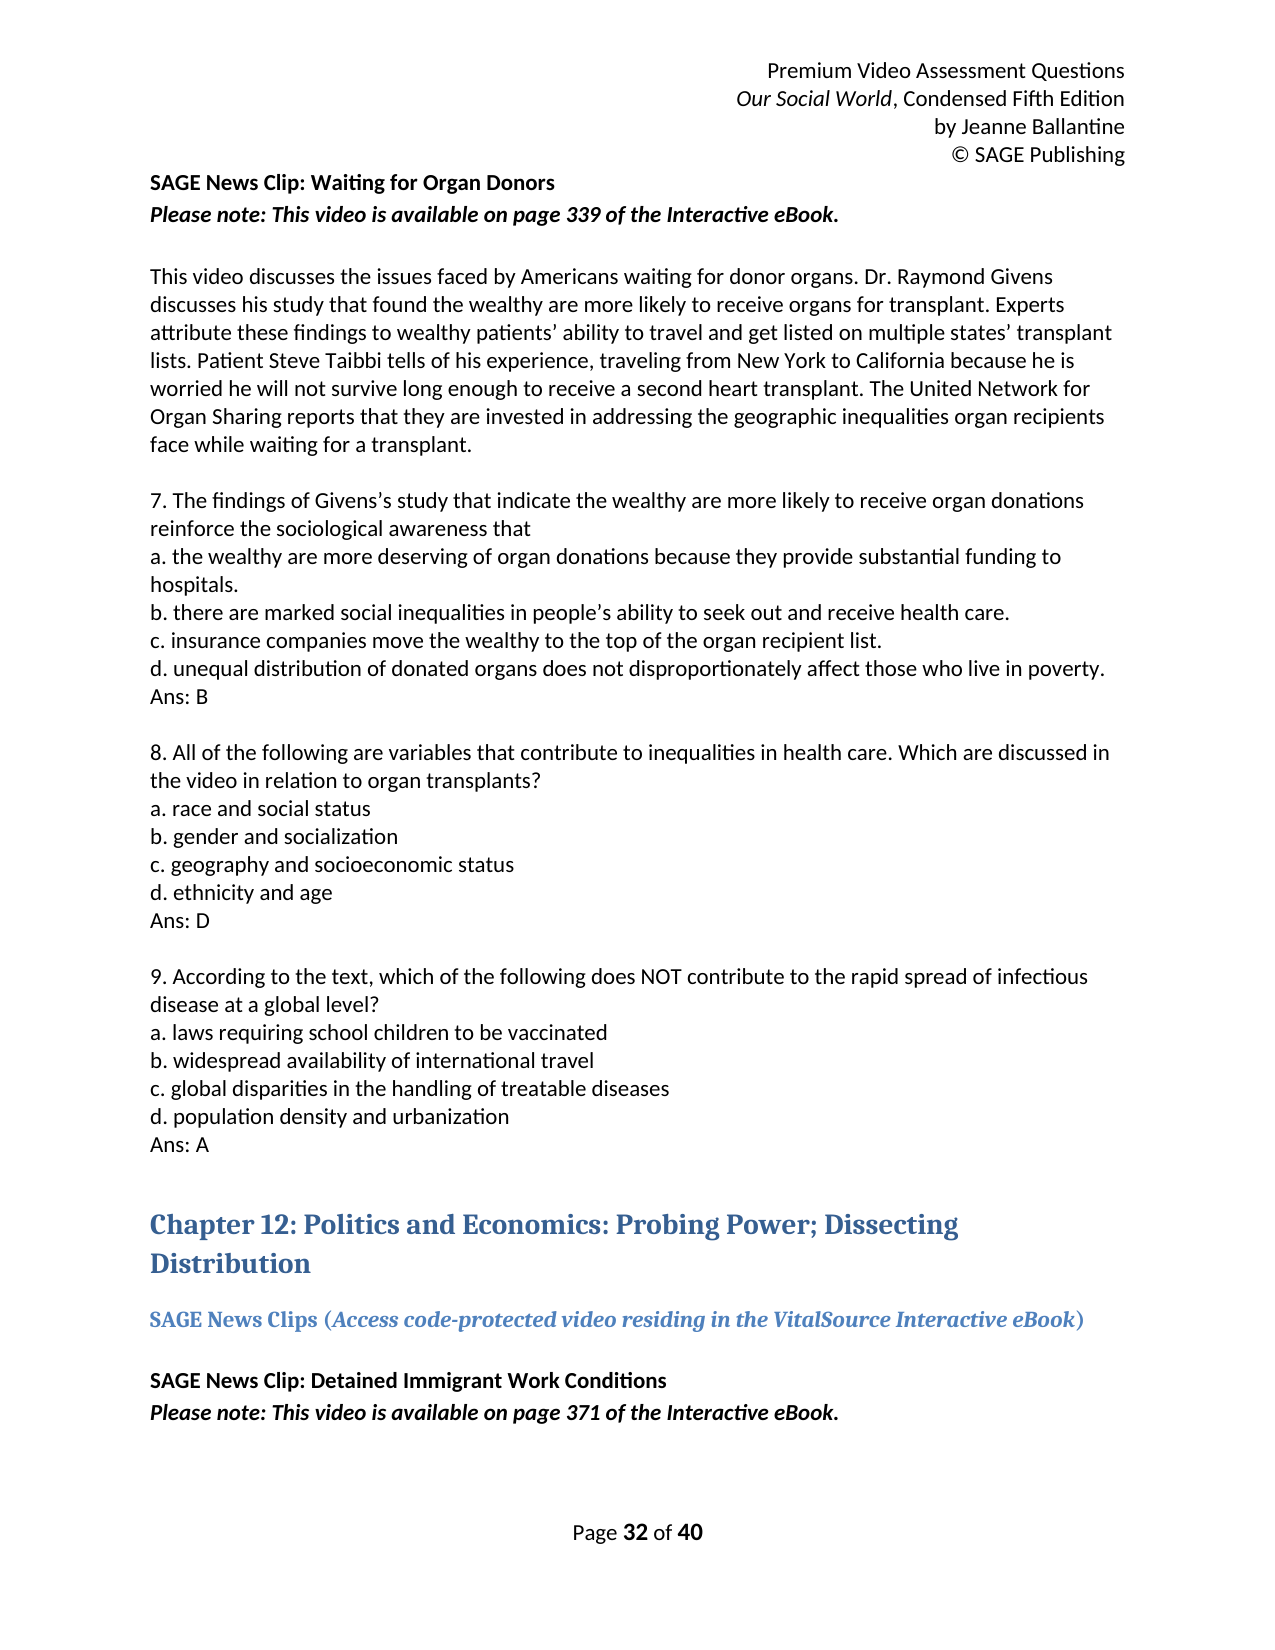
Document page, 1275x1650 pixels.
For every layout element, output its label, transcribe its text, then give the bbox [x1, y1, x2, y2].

text 7. The findings of Givens’s study that indicate the wealthy are more likely to receive organ donations reinforce the sociological awareness that [150, 486, 1125, 542]
text SAGE News Clip: Detained Immigrant Work Conditions Please note: This video is available on page 371 of the Interactive eBook. [150, 1366, 1125, 1426]
text 8. All of the following are variables that contribute to inequalities in health care. Which are discussed in the video in relation to organ transplants? [150, 738, 1125, 794]
text a. race and social status [150, 794, 1125, 822]
text c. global disparities in the handling of treatable diseases [150, 1074, 1125, 1102]
text Ans: B [150, 682, 1125, 710]
text b. there are marked social inequalities in people’s ability to seek out and receive health care. [150, 598, 1125, 626]
text SAGE News Clip: Waiting for Organ Donors Please note: This video is available on page 339 of the Interactive eBook. [150, 168, 1125, 228]
text 9. According to the text, which of the following does NOT contribute to the rapid spread of infectious disease at a global level? [150, 962, 1125, 1018]
text a. the wealthy are more deserving of organ donations because they provide substantial funding to hospitals. [150, 542, 1125, 598]
text d. population density and urbanization [150, 1102, 1125, 1131]
text Ans: A [150, 1131, 1125, 1158]
subtitle Chapter 12: Politics and Economics: Probing Power; Dissecting Distribution [150, 1208, 1125, 1281]
text d. unequal distribution of donated organs does not disproportionately affect those who live in poverty. [150, 654, 1125, 682]
text This video discusses the issues faced by Americans waiting for donor organs. Dr. Raymond Givens discusses his study that found the wealthy are more likely to receive organs for transplant. Experts attribute these findings to wealthy patients’ ability to travel and get listed on multiple states’ transplant lists. Patient Steve Taibbi tells of his experience, traveling from New York to California because he is worried he will not survive long enough to receive a second heart transplant. The United Network for Organ Sharing reports that they are invested in addressing the geographic inequalities organ recipients face while waiting for a transplant. [150, 262, 1125, 458]
text b. widespread availability of international travel [150, 1046, 1125, 1074]
text b. gender and socialization [150, 822, 1125, 850]
text a. laws requiring school children to be vaccinated [150, 1018, 1125, 1046]
text d. ethnicity and age [150, 878, 1125, 906]
text c. insurance companies move the wealthy to the top of the organ recipient list. [150, 626, 1125, 654]
subtitle SAGE News Clips (Access code-protected video residing in the VitalSource Interactive eBook) [150, 1306, 1125, 1333]
text Ans: D [150, 906, 1125, 934]
text c. geography and socioeconomic status [150, 850, 1125, 878]
